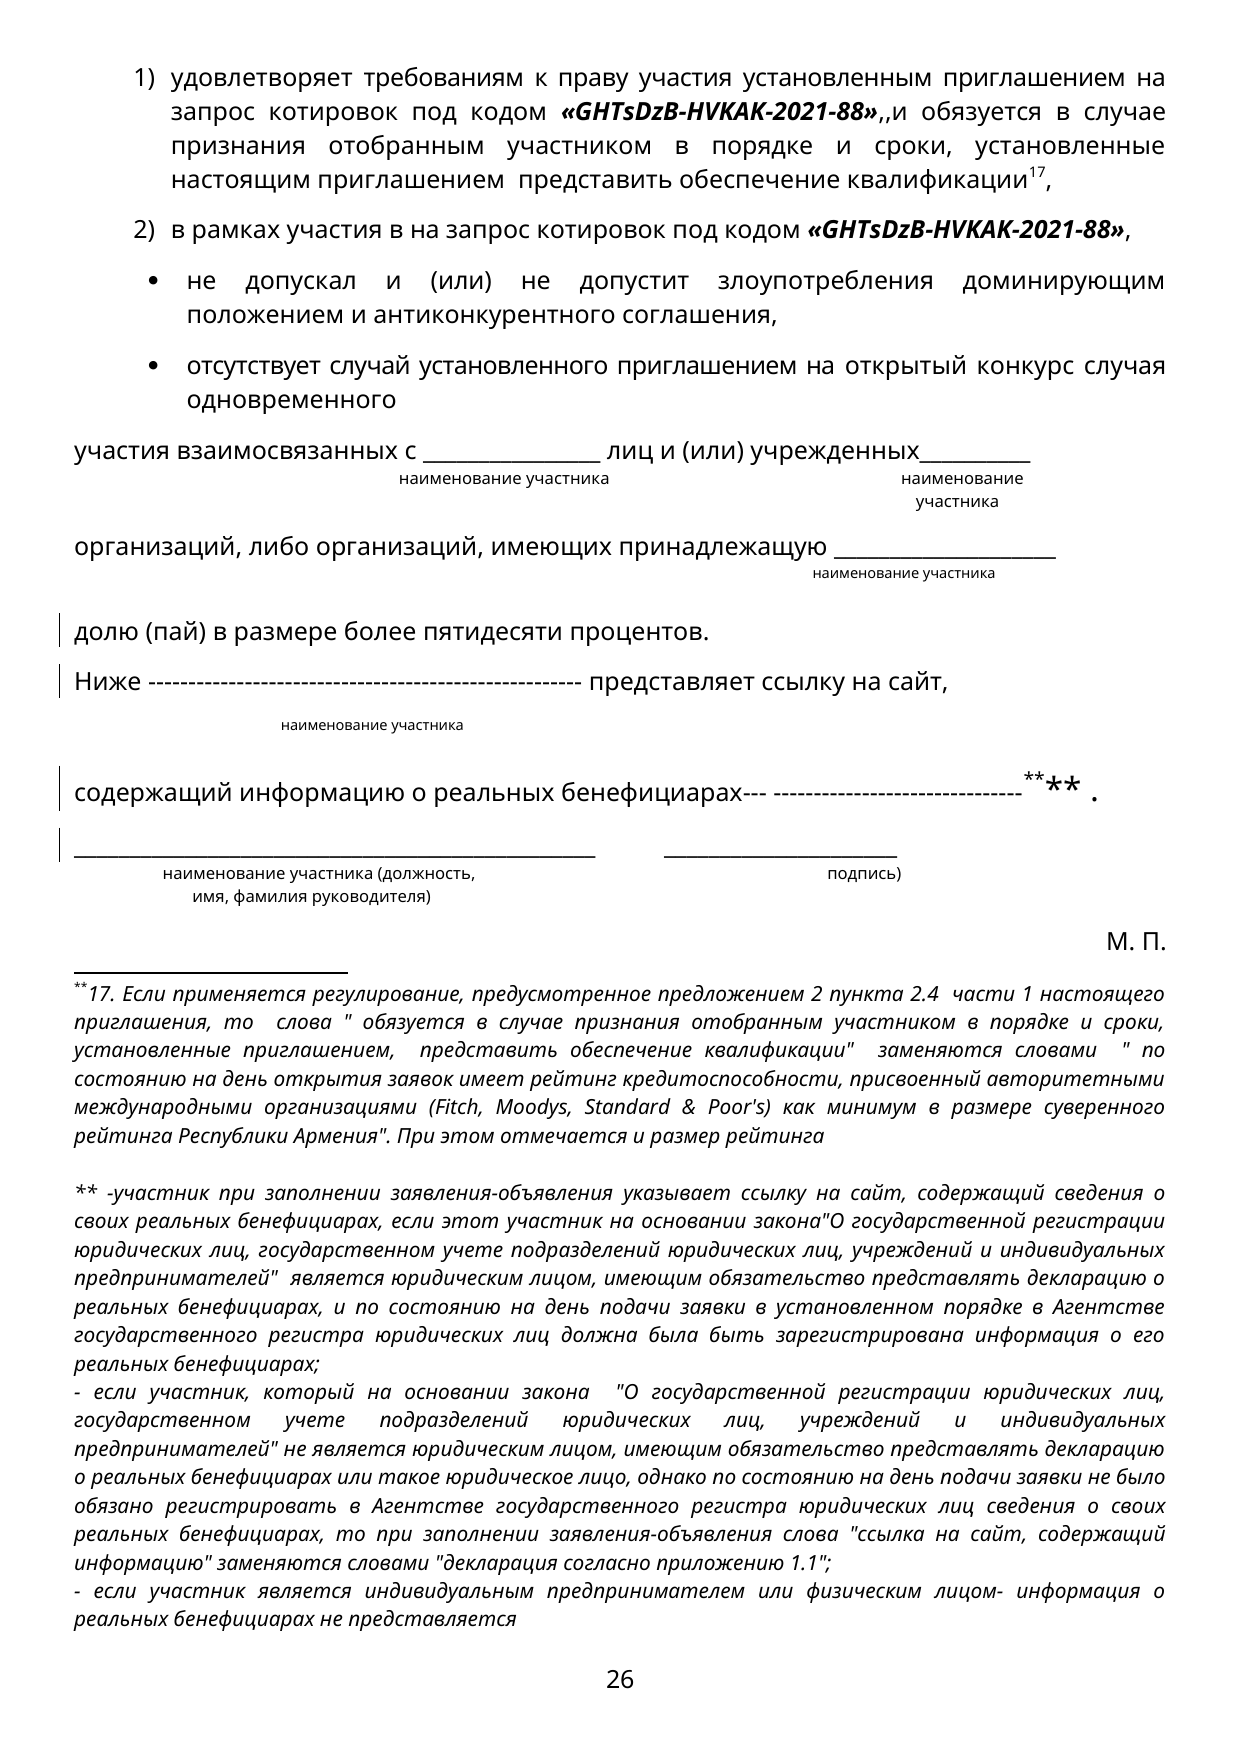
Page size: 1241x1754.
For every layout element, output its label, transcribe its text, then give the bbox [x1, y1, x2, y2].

text _______________________________________________ _____________________ [74, 828, 1166, 862]
text наименование участника [812, 563, 1166, 597]
text Ниже ------------------------------------------------------ представляет ссылку на сайт, [74, 664, 1166, 698]
text имя, фамилия руководителя) [192, 884, 1166, 907]
text М. П. [74, 924, 1166, 958]
text организаций, либо организаций, имеющих принадлежащую ____________________ [74, 528, 1166, 563]
list отсутствует случай установленного приглашением на открытый конкурс случая одновременного [149, 348, 1166, 416]
list удовлетворяет требованиям к праву участия установленным приглашением на запрос котировок под кодом «GHTsDzB-HVKAK-2021-88»,,и обязуется в случае признания отобранным участником в порядке и сроки, установленные настоящим приглашением представить обеспечение квалификации17, [133, 59, 1166, 195]
text долю (пай) в размере более пятидесяти процентов. [74, 613, 1166, 647]
text наименование участника [281, 715, 1166, 749]
text содержащий информацию о реальных бенефициарах--- -------------------------------** . [74, 766, 1166, 811]
text наименование участника (должность, подпись) [162, 862, 1166, 884]
list не допускал и (или) не допустит злоупотребления доминирующим положением и антиконкурентного соглашения, [149, 263, 1166, 331]
list в рамках участия в на запрос котировок под кодом «GHTsDzB-HVKAK-2021-88», [133, 212, 1166, 246]
text участия взаимосвязанных с ________________ лиц и (или) учрежденных__________ [74, 432, 1166, 466]
text наименование участника наименование [399, 466, 1166, 489]
text участника [916, 489, 1166, 512]
